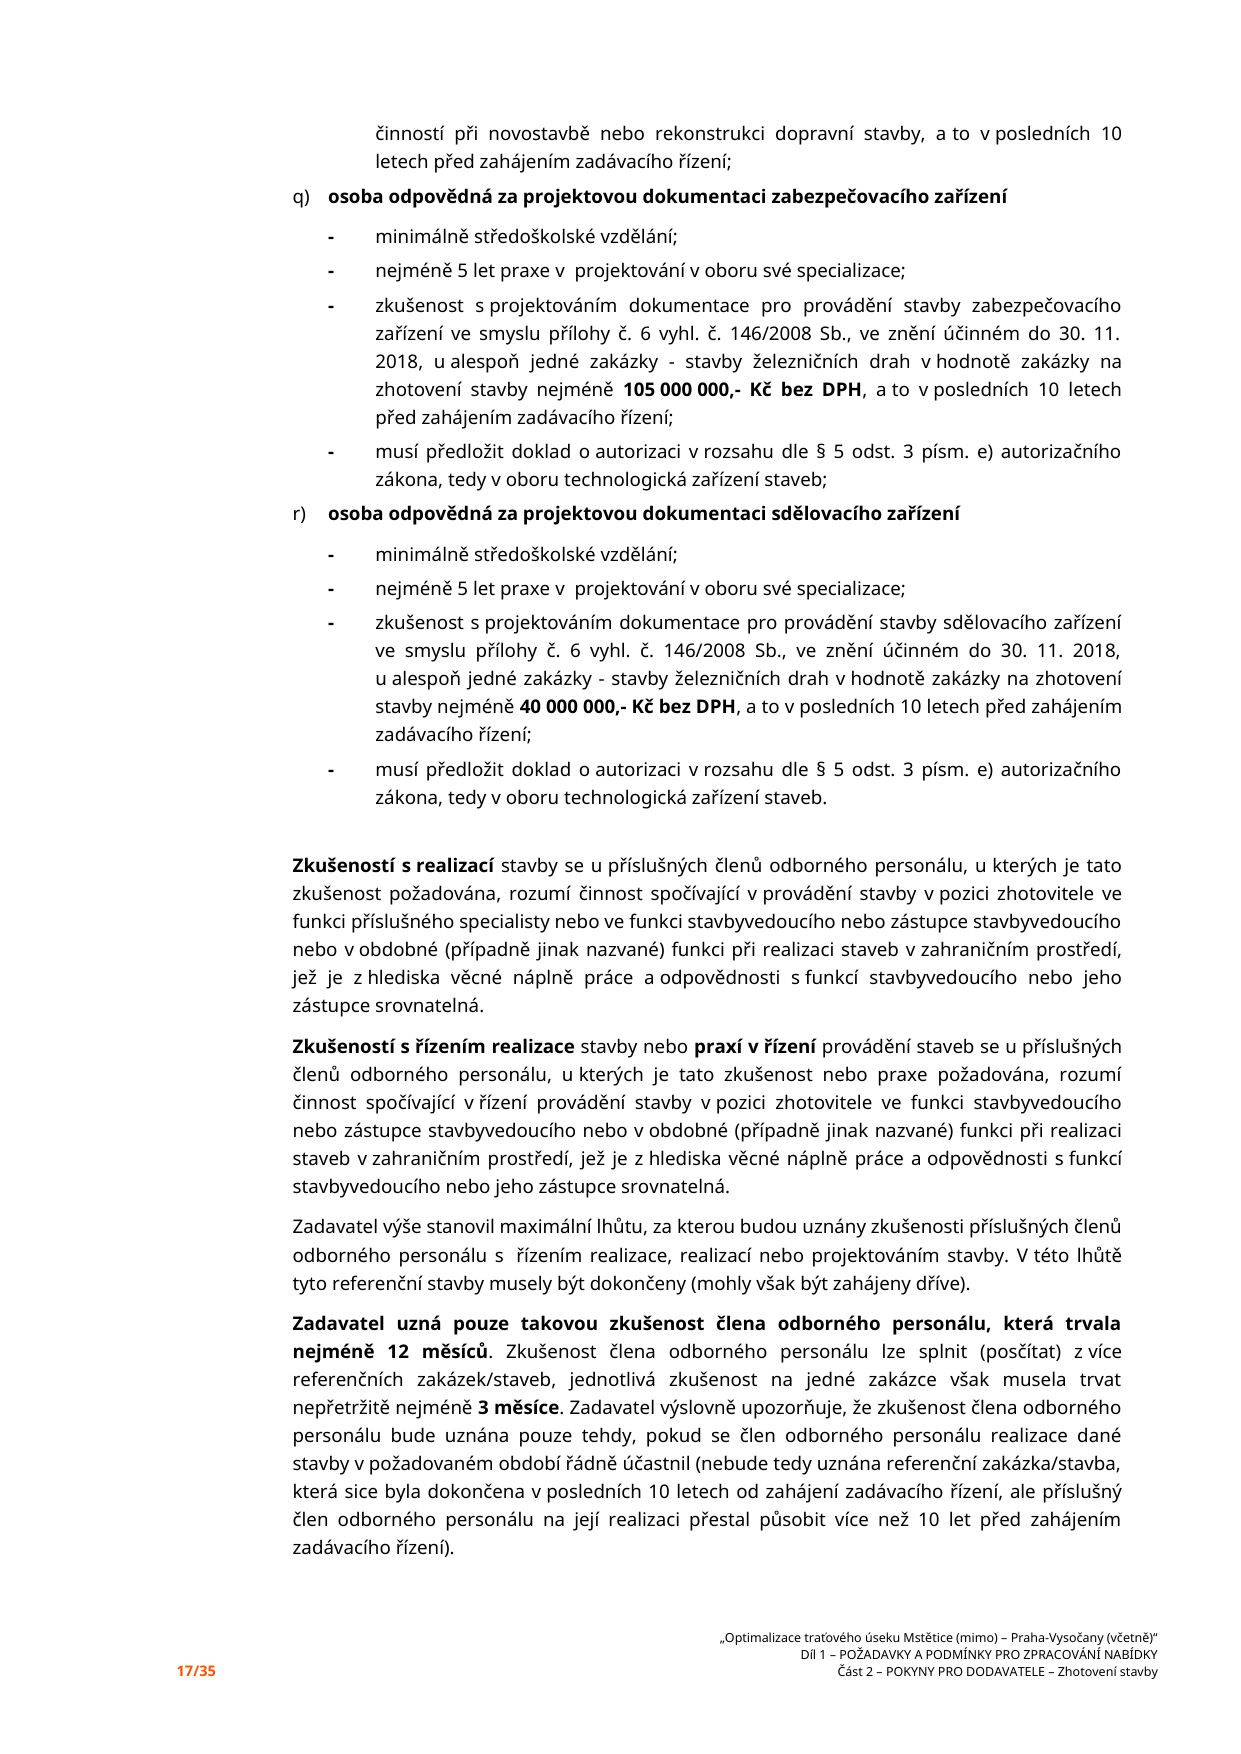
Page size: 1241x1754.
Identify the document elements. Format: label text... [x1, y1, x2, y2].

text zkušenost s projektováním dokumentace pro provádění stavby zabezpečovacího zařízení ve smyslu přílohy č. 6 vyhl. č. 146/2008 Sb., ve znění účinném do 30. 11. 2018, u alespoň jedné zakázky - stavby železničních drah v hodnotě zakázky na zhotovení stavby nejméně 105 000 000,- Kč bez DPH, a to v posledních 10 letech před zahájením zadávacího řízení; [328, 292, 1122, 429]
text zkušenost s projektováním dokumentace pro provádění stavby sdělovacího zařízení ve smyslu přílohy č. 6 vyhl. č. 146/2008 Sb., ve znění účinném do 30. 11. 2018, u alespoň jedné zakázky - stavby železničních drah v hodnotě zakázky na zhotovení stavby nejméně 40 000 000,- Kč bez DPH, a to v posledních 10 letech před zahájením zadávacího řízení; [328, 610, 1122, 747]
text Zkušeností s řízením realizace stavby nebo praxí v řízení provádění staveb se u příslušných členů odborného personálu, u kterých je tato zkušenost nebo praxe požadována, rozumí činnost spočívající v řízení provádění stavby v pozici zhotovitele ve funkci stavbyvedoucího nebo zástupce stavbyvedoucího nebo v obdobné (případně jinak nazvané) funkci při realizaci staveb v zahraničním prostředí, jež je z hlediska věcné náplně práce a odpovědnosti s funkcí stavbyvedoucího nebo jeho zástupce srovnatelná. [292, 1033, 1122, 1199]
text minimálně středoškolské vzdělání; [328, 541, 1122, 567]
text minimálně středoškolské vzdělání; [328, 223, 1122, 249]
text Zkušeností s realizací stavby se u příslušných členů odborného personálu, u kterých je tato zkušenost požadována, rozumí činnost spočívající v provádění stavby v pozici zhotovitele ve funkci příslušného specialisty nebo ve funkci stavbyvedoucího nebo zástupce stavbyvedoucího nebo v obdobné (případně jinak nazvané) funkci při realizaci staveb v zahraničním prostředí, jež je z hlediska věcné náplně práce a odpovědnosti s funkcí stavbyvedoucího nebo jeho zástupce srovnatelná. [292, 853, 1122, 1018]
text nejméně 5 let praxe v projektování v oboru své specializace; [328, 575, 1122, 601]
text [328, 121, 1122, 174]
text osoba odpovědná za projektovou dokumentaci sdělovacího zařízení [292, 501, 1122, 526]
text musí předložit doklad o autorizaci v rozsahu dle § 5 odst. 3 písm. e) autorizačního zákona, tedy v oboru technologická zařízení staveb. [328, 756, 1122, 809]
text musí předložit doklad o autorizaci v rozsahu dle § 5 odst. 3 písm. e) autorizačního zákona, tedy v oboru technologická zařízení staveb; [328, 438, 1122, 492]
text nejméně 5 let praxe v projektování v oboru své specializace; [328, 258, 1122, 283]
text Zadavatel výše stanovil maximální lhůtu, za kterou budou uznány zkušenosti příslušných členů odborného personálu s řízením realizace, realizací nebo projektováním stavby. V této lhůtě tyto referenční stavby musely být dokončeny (mohly však být zahájeny dříve). [292, 1214, 1122, 1295]
text osoba odpovědná za projektovou dokumentaci zabezpečovacího zařízení [292, 183, 1122, 208]
text Zadavatel uzná pouze takovou zkušenost člena odborného personálu, která trvala nejméně 12 měsíců. Zkušenost člena odborného personálu lze splnit (posčítat) z více referenčních zakázek/staveb, jednotlivá zkušenost na jedné zakázce však musela trvat nepřetržitě nejméně 3 měsíce. Zadavatel výslovně upozorňuje, že zkušenost člena odborného personálu bude uznána pouze tehdy, pokud se člen odborného personálu realizace dané stavby v požadovaném období řádně účastnil (nebude tedy uznána referenční zakázka/stavba, která sice byla dokončena v posledních 10 letech od zahájení zadávacího řízení, ale příslušný člen odborného personálu na její realizaci přestal působit více než 10 let před zahájením zadávacího řízení). [292, 1310, 1122, 1560]
